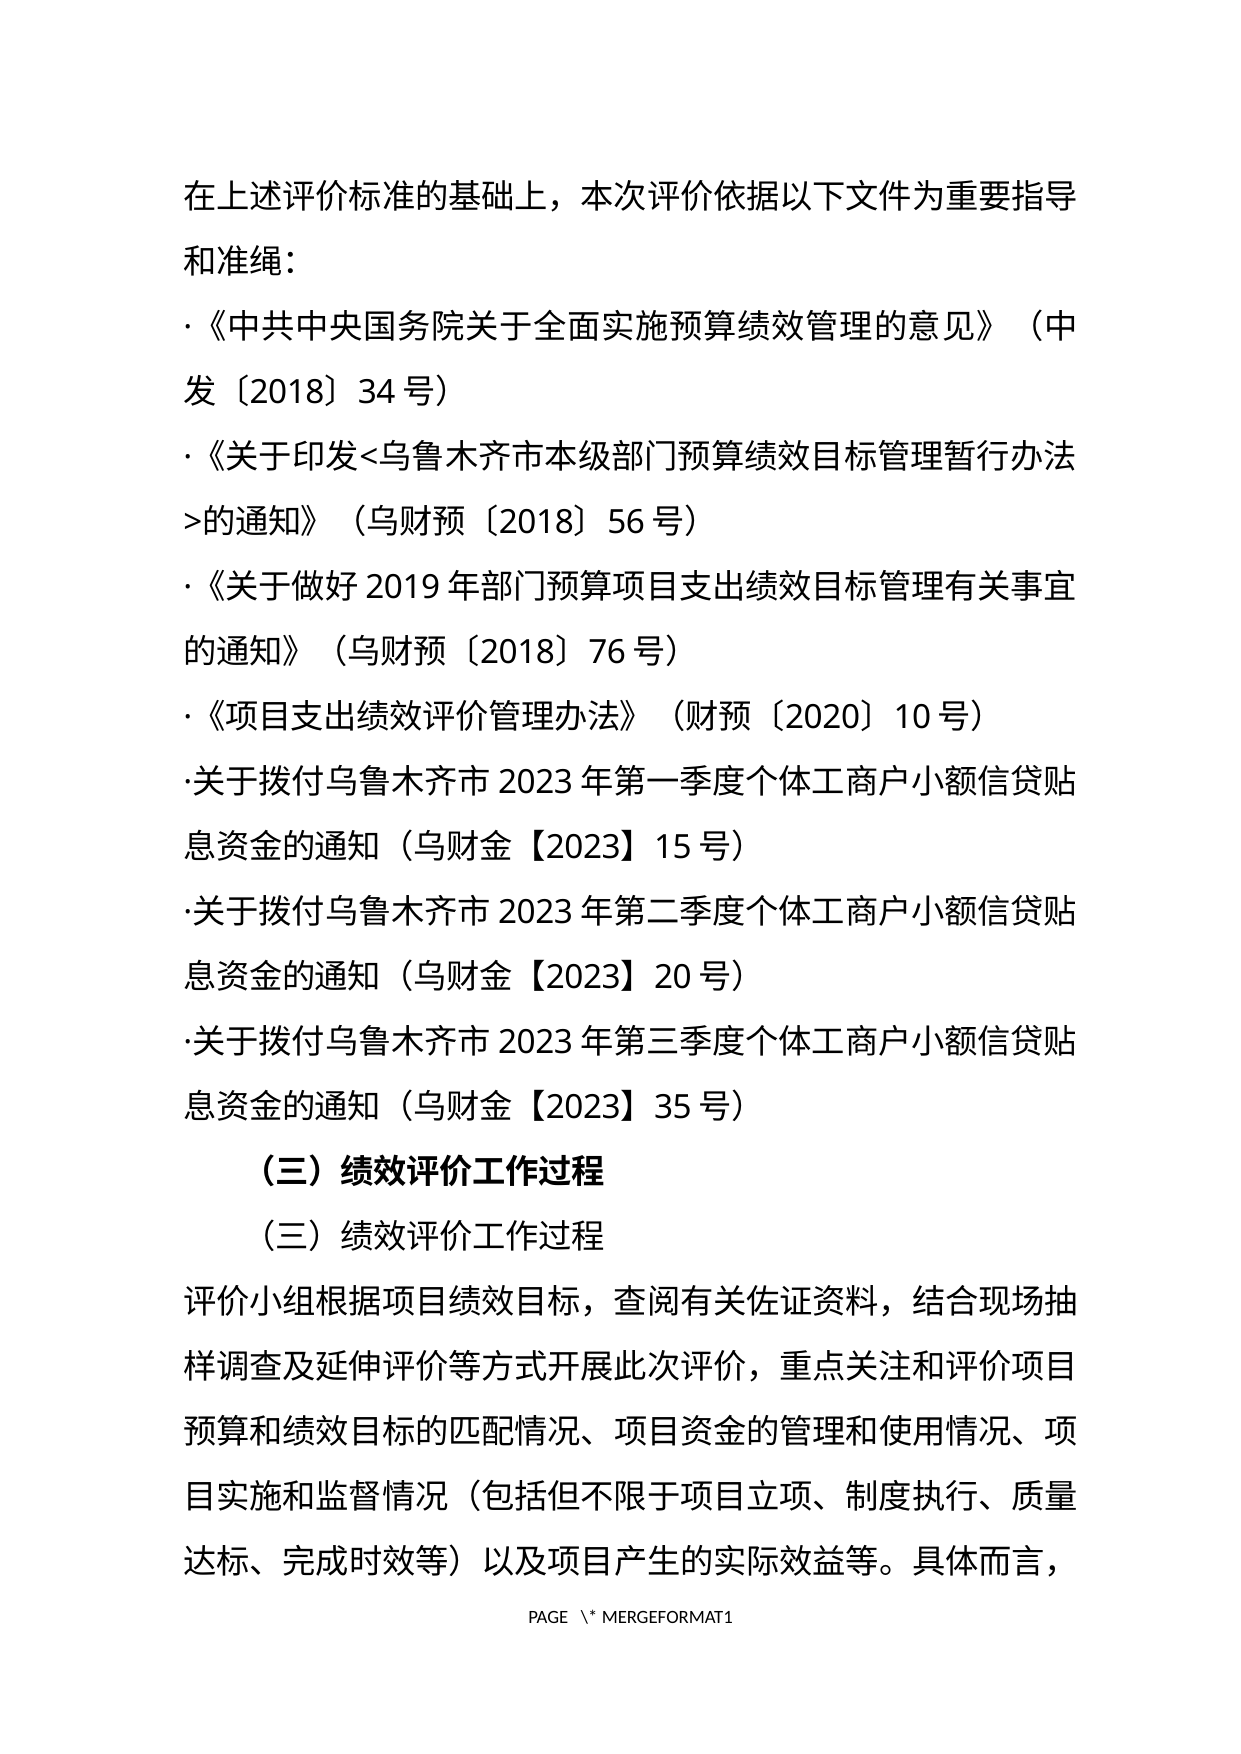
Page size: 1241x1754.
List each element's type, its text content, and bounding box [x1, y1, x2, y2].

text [183, 162, 1078, 1137]
text （三）绩效评价工作过程 [183, 1137, 1078, 1202]
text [183, 1202, 1078, 1592]
